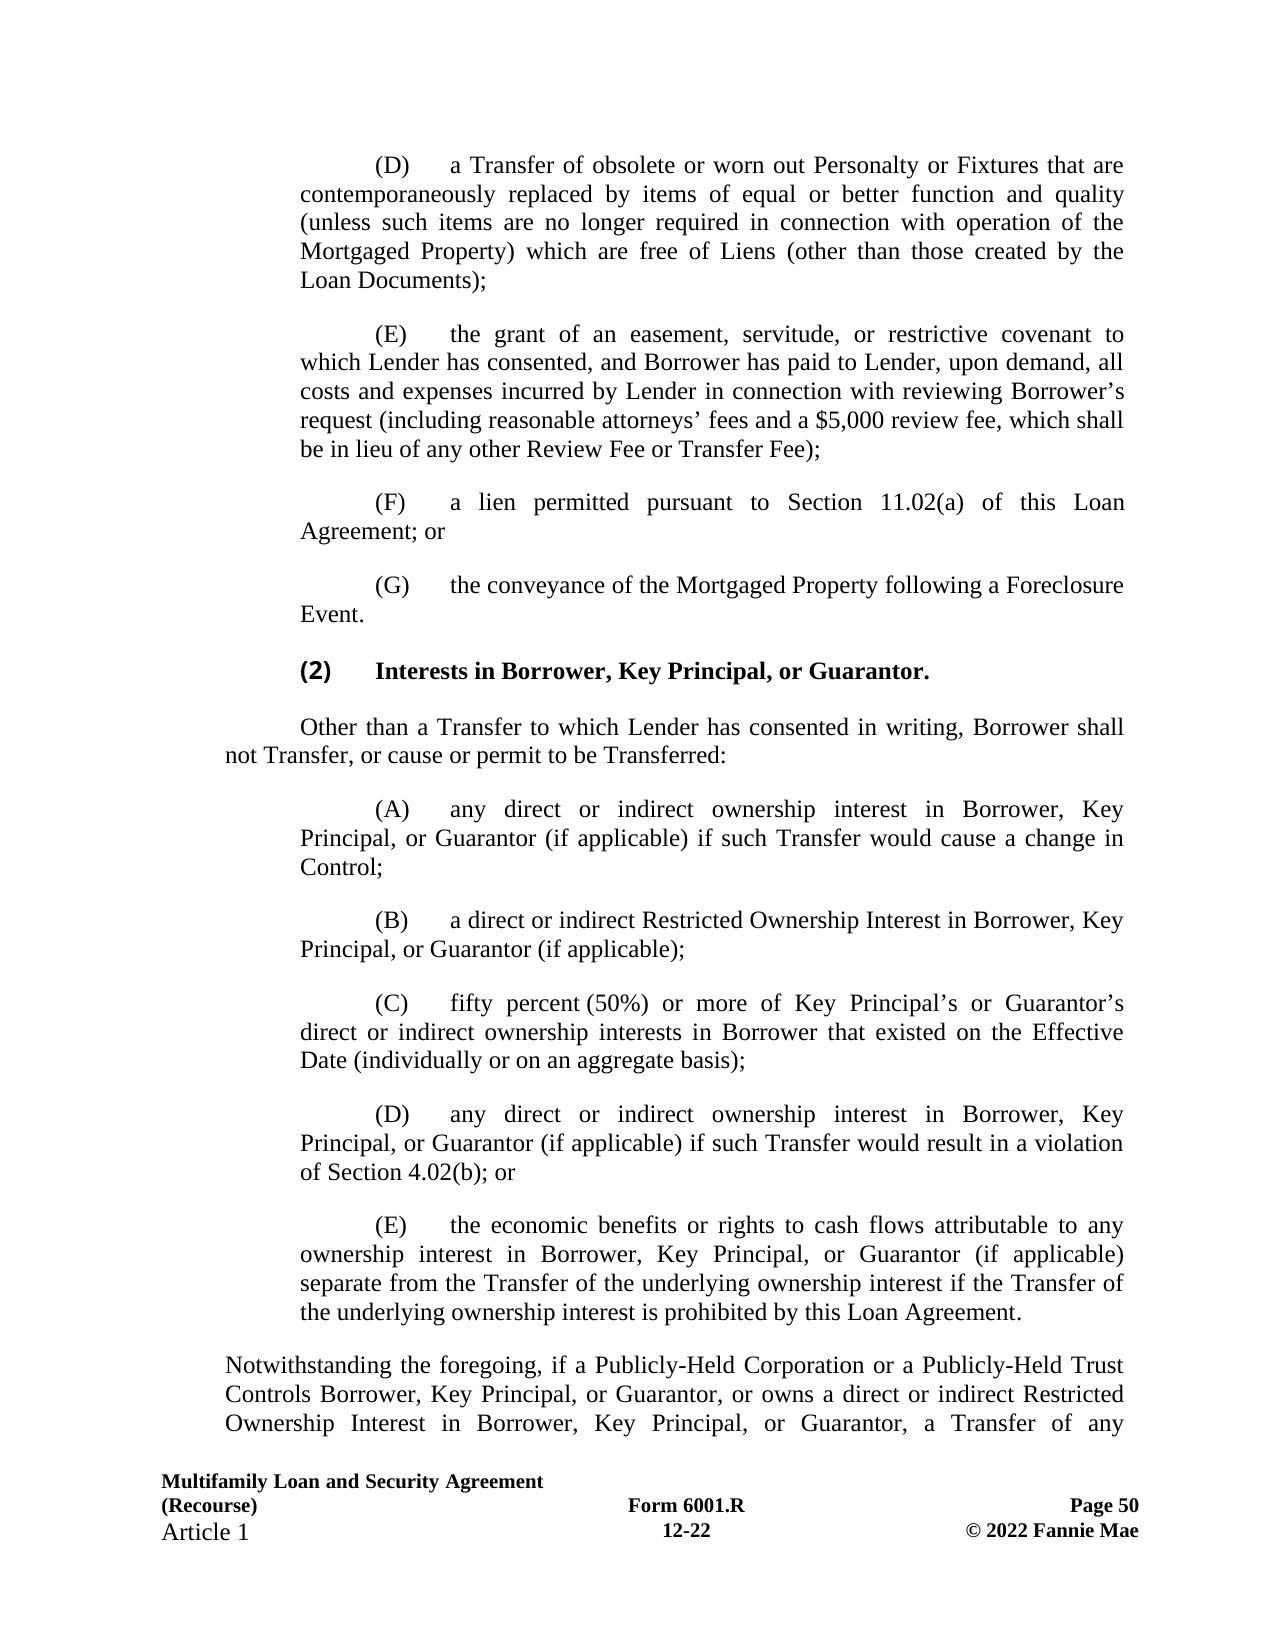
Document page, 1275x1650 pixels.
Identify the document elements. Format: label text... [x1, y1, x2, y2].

subtitle the conveyance of the Mortgaged Property following a Foreclosure Event. [300, 570, 1125, 627]
subtitle a direct or indirect Restricted Ownership Interest in Borrower, Key Principal, or Guarantor (if applicable); [300, 905, 1125, 963]
subtitle Interests in Borrower, Key Principal, or Guarantor. [225, 652, 1125, 687]
subtitle the economic benefits or rights to cash flows attributable to any ownership interest in Borrower, Key Principal, or Guarantor (if applicable) separate from the Transfer of the underlying ownership interest if the Transfer of the underlying ownership interest is prohibited by this Loan Agreement. [300, 1210, 1125, 1325]
subtitle a lien permitted pursuant to Section 11.02(a) of this Loan Agreement; or [300, 487, 1125, 545]
subtitle fifty percent (50%) or more of Key Principal’s or Guarantor’s direct or indirect ownership interests in Borrower that existed on the Effective Date (individually or on an aggregate basis); [300, 988, 1125, 1074]
subtitle a Transfer of obsolete or worn out Personalty or Fixtures that are contemporaneously replaced by items of equal or better function and quality (unless such items are no longer required in connection with operation of the Mortgaged Property) which are free of Liens (other than those created by the Loan Documents); [300, 150, 1125, 294]
subtitle any direct or indirect ownership interest in Borrower, Key Principal, or Guarantor (if applicable) if such Transfer would cause a change in Control; [300, 794, 1125, 880]
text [225, 1350, 1125, 1437]
text Other than a Transfer to which Lender has consented in writing, Borrower shall not Transfer, or cause or permit to be Transferred: [225, 712, 1125, 769]
subtitle the grant of an easement, servitude, or restrictive covenant to which Lender has consented, and Borrower has paid to Lender, upon demand, all costs and expenses incurred by Lender in connection with reviewing Borrower’s request (including reasonable attorneys’ fees and a $5,000 review fee, which shall be in lieu of any other Review Fee or Transfer Fee); [300, 319, 1125, 462]
subtitle any direct or indirect ownership interest in Borrower, Key Principal, or Guarantor (if applicable) if such Transfer would result in a violation of Section 4.02(b); or [300, 1099, 1125, 1185]
